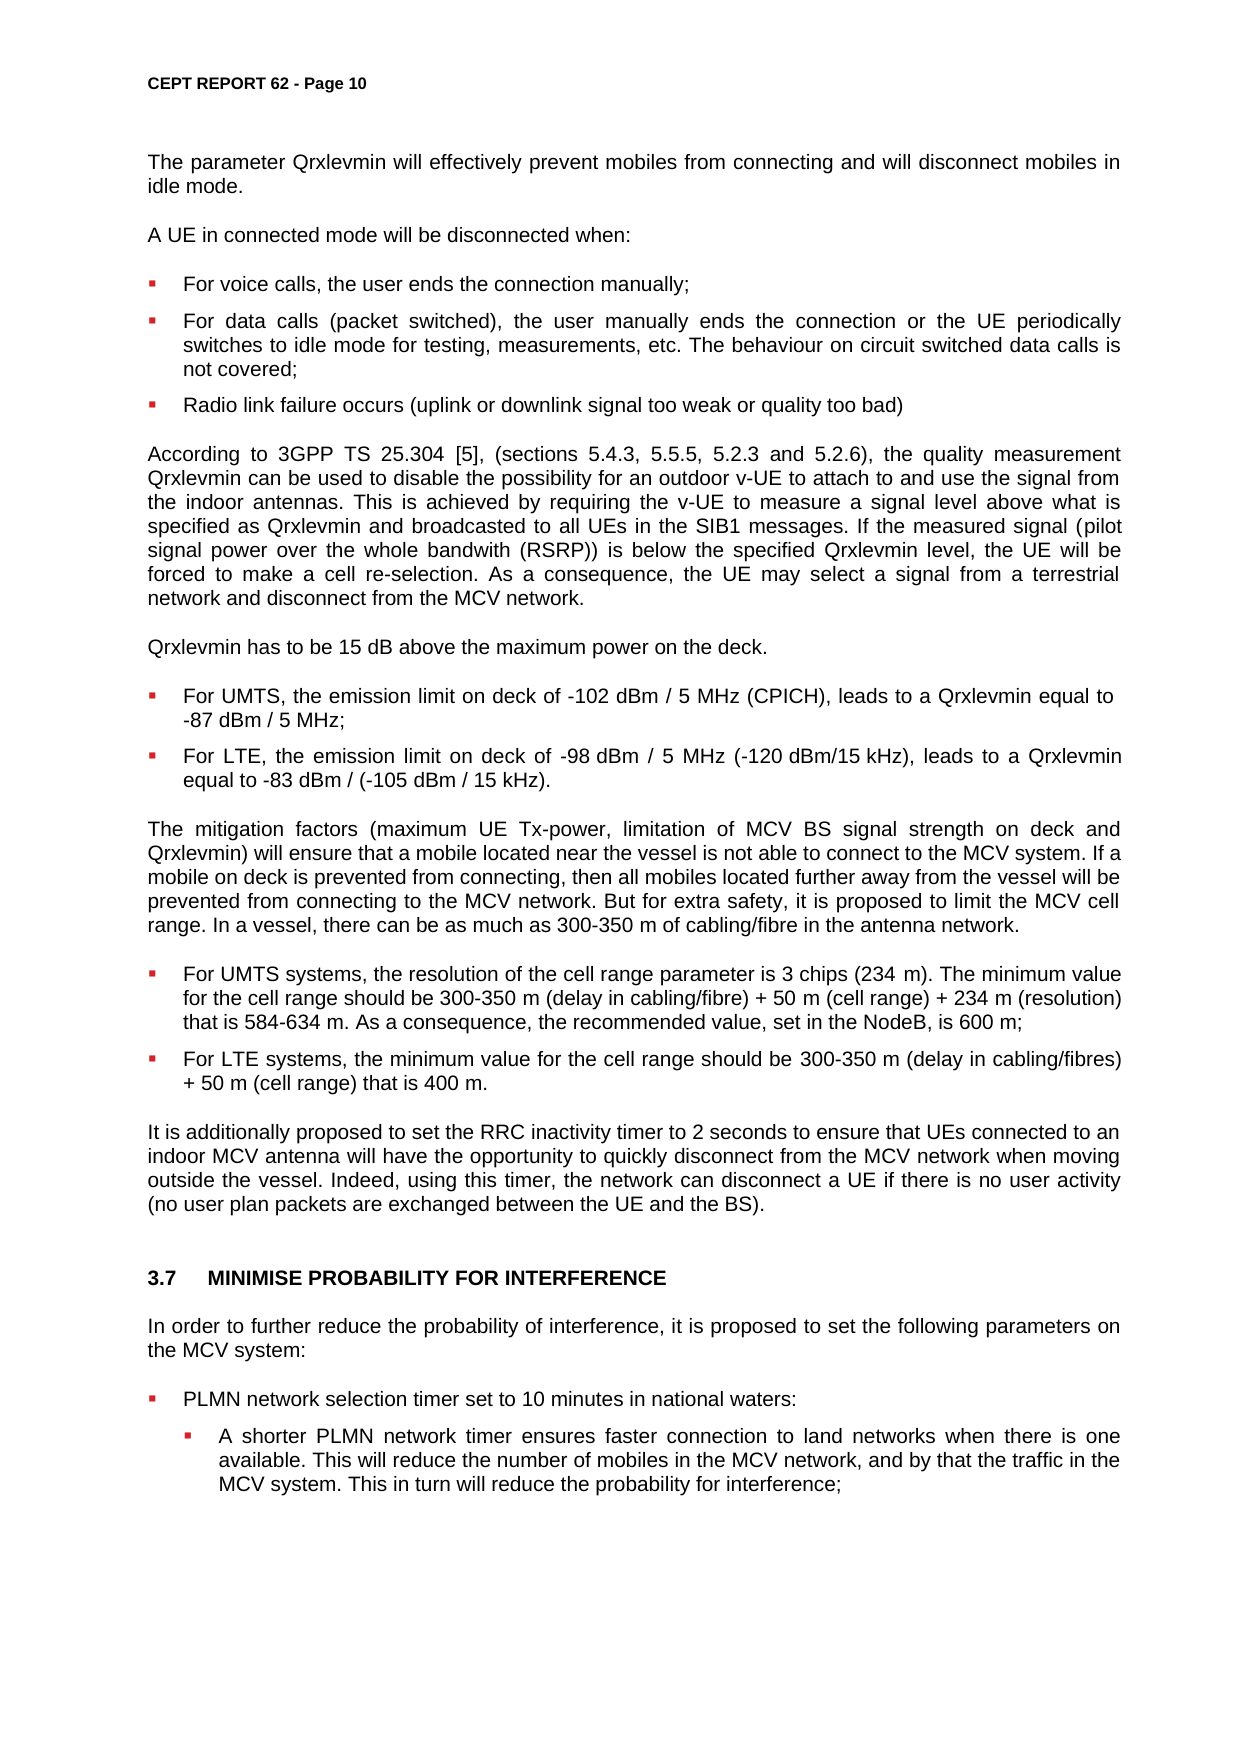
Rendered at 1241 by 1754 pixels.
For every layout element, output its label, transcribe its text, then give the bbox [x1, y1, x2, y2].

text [147, 150, 1122, 198]
text The mitigation factors (maximum UE Tx-power, limitation of MCV BS signal strength on deck and Qrxlevmin) will ensure that a mobile located near the vessel is not able to connect to the MCV system. If a mobile on deck is prevented from connecting, then all mobiles located further away from the vessel will be prevented from connecting to the MCV network. But for extra safety, it is proposed to limit the MCV cell range. In a vessel, there can be as much as 300-350 m of cabling/fibre in the antenna network. [147, 817, 1122, 937]
text According to 3GPP TS 25.304 [5], (sections 5.4.3, 5.5.5, 5.2.3 and 5.2.6), the quality measurement Qrxlevmin can be used to disable the possibility for an outdoor v-UE to attach to and use the signal from the indoor antennas. This is achieved by requiring the v-UE to measure a signal level above what is specified as Qrxlevmin and broadcasted to all UEs in the SIB1 messages. If the measured signal (pilot signal power over the whole bandwith (RSRP)) is below the specified Qrxlevmin level, the UE will be forced to make a cell re-selection. As a consequence, the UE may select a signal from a terrestrial network and disconnect from the MCV network. [147, 442, 1122, 610]
list For voice calls, the user ends the connection manually; [147, 272, 1122, 296]
list For LTE systems, the minimum value for the cell range should be 300-350 m (delay in cabling/fibres) + 50 m (cell range) that is 400 m. [147, 1046, 1122, 1094]
list For data calls (packet switched), the user manually ends the connection or the UE periodically switches to idle mode for testing, measurements, etc. The behaviour on circuit switched data calls is not covered; [147, 308, 1122, 380]
text It is additionally proposed to set the RRC inactivity timer to 2 seconds to ensure that UEs connected to an indoor MCV antenna will have the opportunity to quickly disconnect from the MCV network when moving outside the vessel. Indeed, using this timer, the network can disconnect a UE if there is no user activity (no user plan packets are exchanged between the UE and the BS). [147, 1119, 1122, 1215]
text Qrxlevmin has to be 15 dB above the maximum power on the deck. [147, 635, 1122, 659]
subtitle Minimise probability for interference [147, 1265, 1122, 1289]
list For LTE, the emission limit on deck of -98 dBm / 5 MHz (-120 dBm/15 kHz), leads to a Qrxlevmin equal to -83 dBm / (-105 dBm / 15 kHz). [147, 744, 1122, 792]
list Radio link failure occurs (uplink or downlink signal too weak or quality too bad) [147, 393, 1122, 417]
text In order to further reduce the probability of interference, it is proposed to set the following parameters on the MCV system: [147, 1314, 1122, 1362]
list PLMN network selection timer set to 10 minutes in national waters: [147, 1387, 1122, 1411]
text A UE in connected mode will be disconnected when: [147, 223, 1122, 247]
list For UMTS, the emission limit on deck of -102 dBm / 5 MHz (CPICH), leads to a Qrxlevmin equal to -87 dBm / 5 MHz; [147, 684, 1122, 732]
list For UMTS systems, the resolution of the cell range parameter is 3 chips (234 m). The minimum value for the cell range should be 300-350 m (delay in cabling/fibre) + 50 m (cell range) + 234 m (resolution) that is 584-634 m. As a consequence, the recommended value, set in the NodeB, is 600 m; [147, 962, 1122, 1034]
list A shorter PLMN network timer ensures faster connection to land networks when there is one available. This will reduce the number of mobiles in the MCV network, and by that the traffic in the MCV system. This in turn will reduce the probability for interference; [183, 1424, 1122, 1496]
